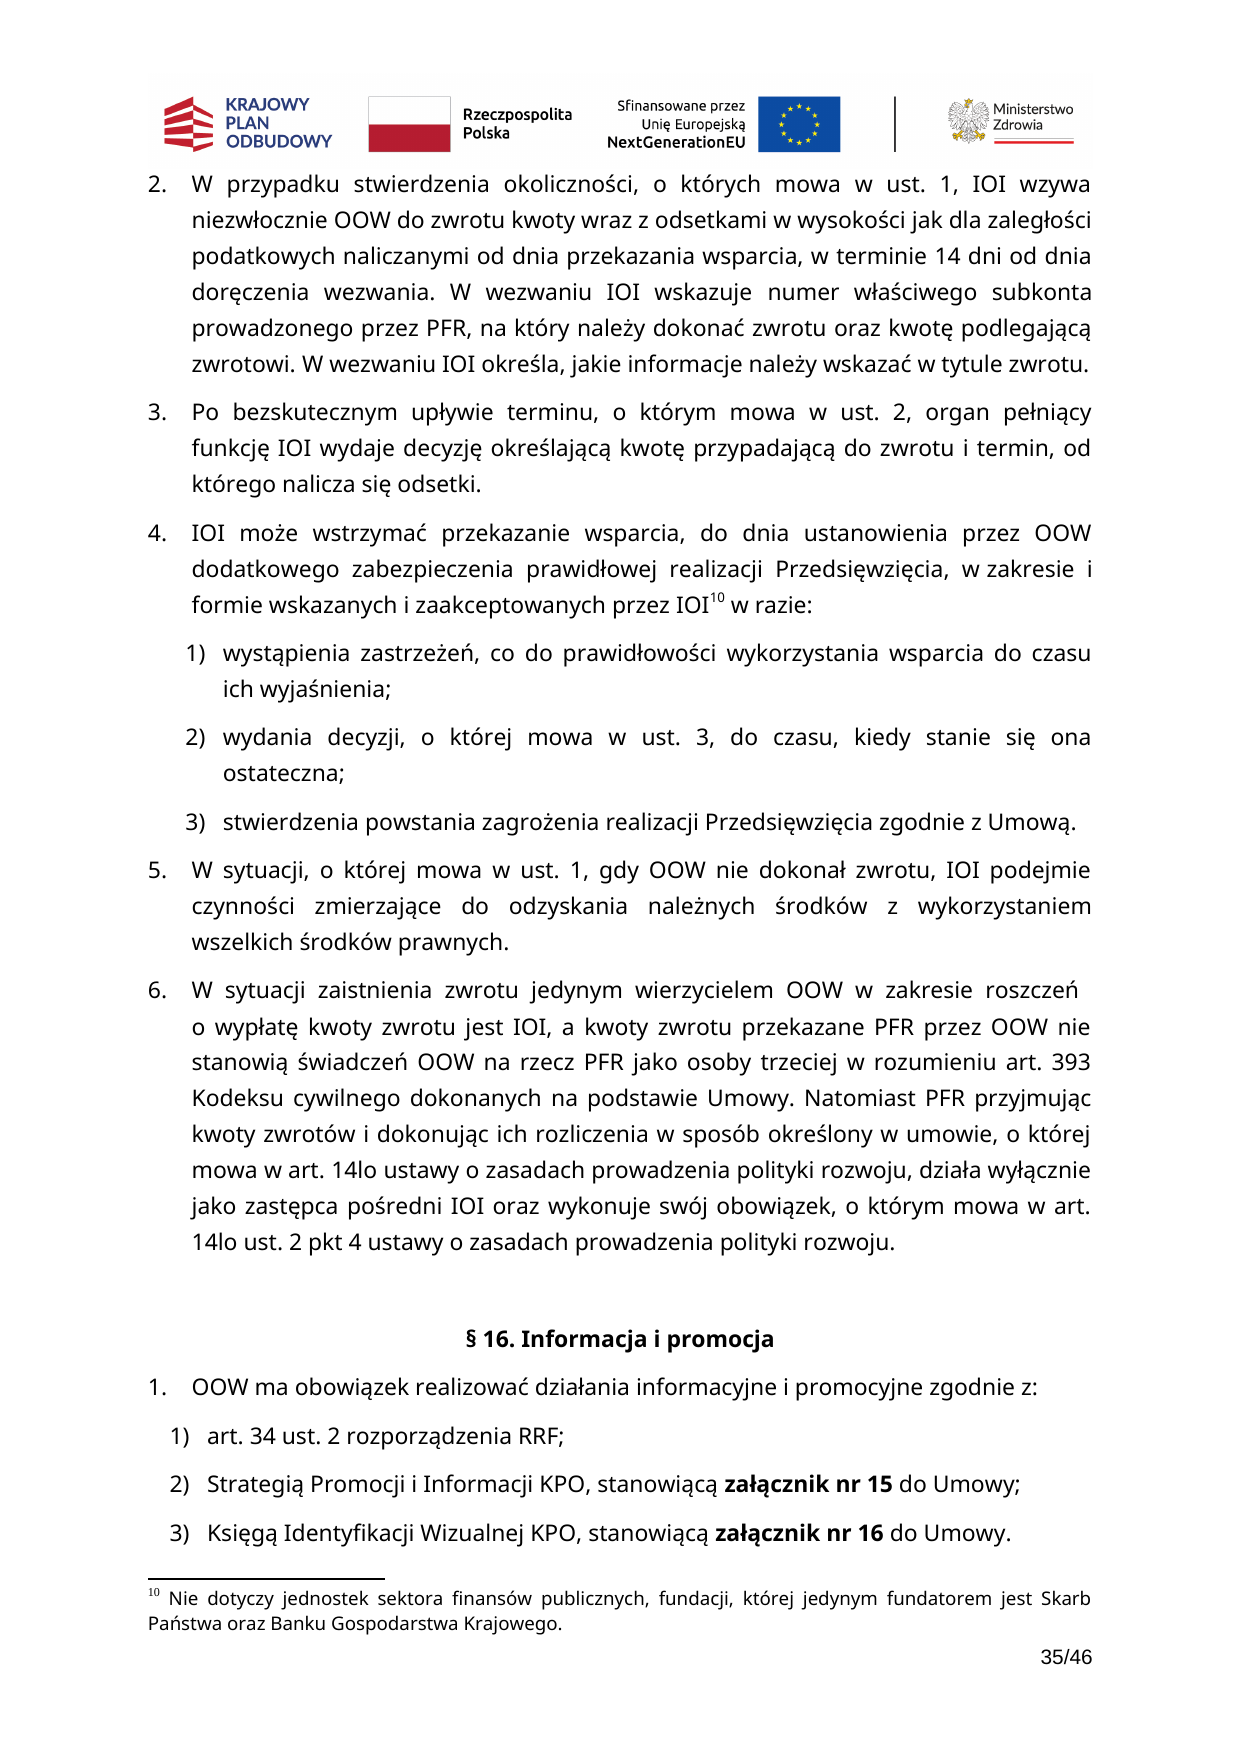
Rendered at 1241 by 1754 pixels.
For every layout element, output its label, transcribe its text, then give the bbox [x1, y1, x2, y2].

list stwierdzenia powstania zagrożenia realizacji Przedsięwzięcia zgodnie z Umową. [185, 806, 1092, 837]
text § 16. Informacja i promocja [148, 1323, 1092, 1354]
list Księgą Identyfikacji Wizualnej KPO, stanowiącą załącznik nr 16 do Umowy. [169, 1517, 1092, 1548]
list W sytuacji zaistnienia zwrotu jedynym wierzycielem OOW w zakresie roszczeń o wypłatę kwoty zwrotu jest IOI, a kwoty zwrotu przekazane PFR przez OOW nie stanowią świadczeń OOW na rzecz PFR jako osoby trzeciej w rozumieniu art. 393 Kodeksu cywilnego dokonanych na podstawie Umowy. Natomiast PFR przyjmując kwoty zwrotów i dokonując ich rozliczenia w sposób określony w umowie, o której mowa w art. 14lo ustawy o zasadach prowadzenia polityki rozwoju, działa wyłącznie jako zastępca pośredni IOI oraz wykonuje swój obowiązek, o którym mowa w art. 14lo ust. 2 pkt 4 ustawy o zasadach prowadzenia polityki rozwoju. [148, 974, 1092, 1257]
list wystąpienia zastrzeżeń, co do prawidłowości wykorzystania wsparcia do czasu ich wyjaśnienia; [185, 637, 1092, 704]
list Strategią Promocji i Informacji KPO, stanowiącą załącznik nr 15 do Umowy; [169, 1468, 1092, 1499]
picture [147, 73, 1093, 169]
list W sytuacji, o której mowa w ust. 1, gdy OOW nie dokonał zwrotu, IOI podejmie czynności zmierzające do odzyskania należnych środków z wykorzystaniem wszelkich środków prawnych. [148, 854, 1092, 957]
list Po bezskutecznym upływie terminu, o którym mowa w ust. 2, organ pełniący funkcję IOI wydaje decyzję określającą kwotę przypadającą do zwrotu i termin, od którego nalicza się odsetki. [148, 396, 1092, 499]
list wydania decyzji, o której mowa w ust. 3, do czasu, kiedy stanie się ona ostateczna; [185, 721, 1092, 788]
list art. 34 ust. 2 rozporządzenia RRF; [169, 1420, 1092, 1451]
list IOI może wstrzymać przekazanie wsparcia, do dnia ustanowienia przez OOW dodatkowego zabezpieczenia prawidłowej realizacji Przedsięwzięcia, w zakresie i formie wskazanych i zaakceptowanych przez IOI w razie: [148, 517, 1092, 620]
list OOW ma obowiązek realizować działania informacyjne i promocyjne zgodnie z: [148, 1371, 1092, 1403]
list W przypadku stwierdzenia okoliczności, o których mowa w ust. 1, IOI wzywa niezwłocznie OOW do zwrotu kwoty wraz z odsetkami w wysokości jak dla zaległości podatkowych naliczanymi od dnia przekazania wsparcia, w terminie 14 dni od dnia doręczenia wezwania. W wezwaniu IOI wskazuje numer właściwego subkonta prowadzonego przez PFR, na który należy dokonać zwrotu oraz kwotę podlegającą zwrotowi. W wezwaniu IOI określa, jakie informacje należy wskazać w tytule zwrotu. [148, 169, 1092, 379]
